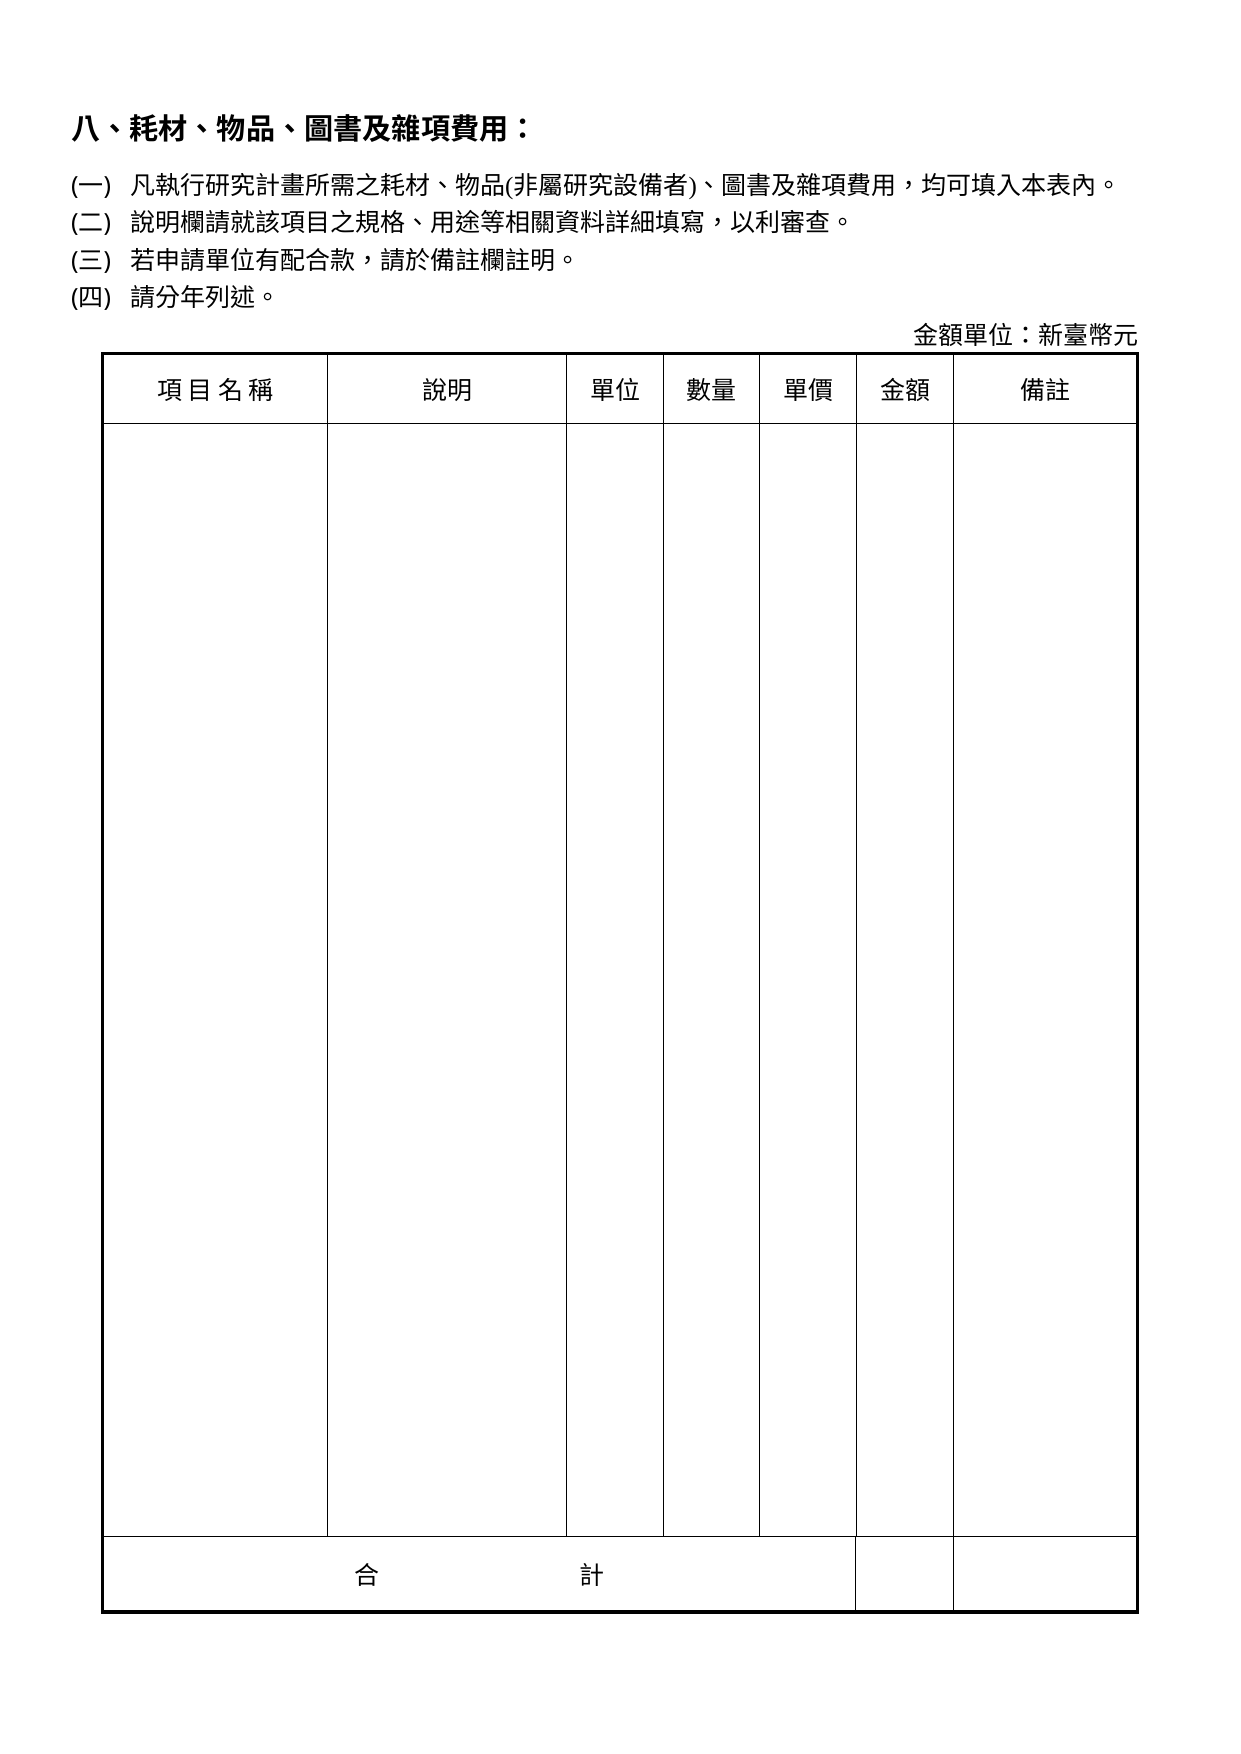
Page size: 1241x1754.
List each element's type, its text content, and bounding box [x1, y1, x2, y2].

table_header 說明 [328, 355, 566, 423]
table_header 單價 [760, 355, 856, 423]
list 若申請單位有配合款，請於備註欄註明。 [71, 239, 1169, 277]
list 請分年列述。 [71, 277, 1169, 314]
table_cell [760, 424, 856, 1536]
table_cell 合 計 [104, 1537, 855, 1610]
table_cell [664, 424, 759, 1536]
table_header 備註 [954, 355, 1136, 423]
table_cell [954, 424, 1136, 1536]
table_cell [104, 424, 327, 1536]
table_cell [328, 424, 566, 1536]
table_cell [856, 1537, 953, 1610]
table_header 數量 [664, 355, 759, 423]
text 八、耗材、物品、圖書及雜項費用： [71, 89, 1169, 164]
text 金額單位：新臺幣元 [71, 314, 1138, 352]
table_cell [857, 424, 953, 1536]
table_cell [954, 1537, 1136, 1610]
table_header 項 目 名 稱 [104, 355, 327, 423]
table_header 金額 [857, 355, 953, 423]
list 凡執行研究計畫所需之耗材、物品(非屬研究設備者)、圖書及雜項費用，均可填入本表內。 [71, 164, 1169, 202]
table_header 單位 [567, 355, 663, 423]
table_cell [567, 424, 663, 1536]
list 說明欄請就該項目之規格、用途等相關資料詳細填寫，以利審查。 [71, 202, 1169, 239]
